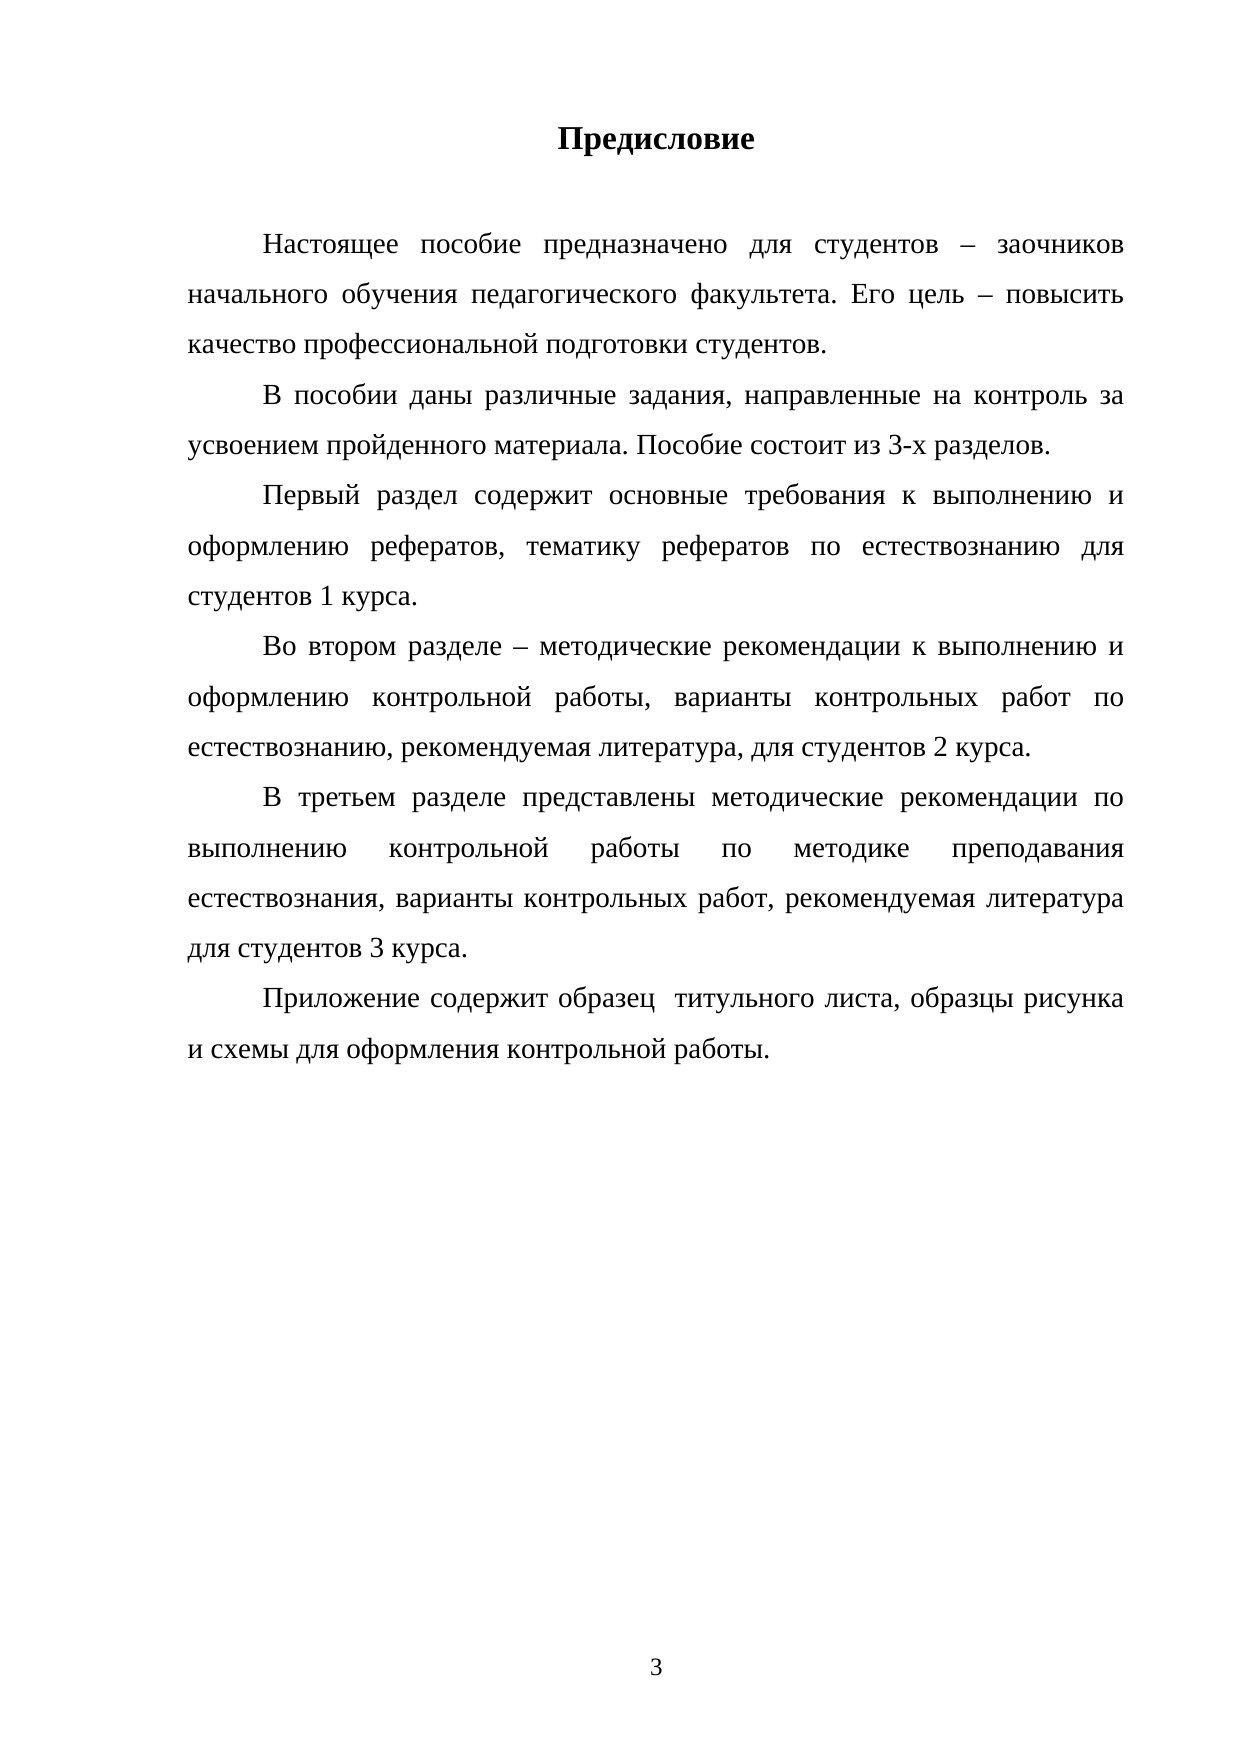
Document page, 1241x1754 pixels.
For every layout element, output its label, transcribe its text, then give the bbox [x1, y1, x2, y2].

text Приложение содержит образец титульного листа, образцы рисунка и схемы для оформления контрольной работы. [187, 981, 1125, 1064]
text Настоящее пособие предназначено для студентов – заочников начального обучения педагогического факультета. Его цель – повысить качество профессиональной подготовки студентов. [187, 226, 1125, 360]
text Первый раздел содержит основные требования к выполнению и оформлению рефератов, тематику рефератов по естествознанию для студентов 1 курса. [187, 477, 1125, 612]
text Во втором разделе – методические рекомендации к выполнению и оформлению контрольной работы, варианты контрольных работ по естествознанию, рекомендуемая литература, для студентов 2 курса. [187, 628, 1125, 763]
text В третьем разделе представлены методические рекомендации по выполнению контрольной работы по методике преподавания естествознания, варианты контрольных работ, рекомендуемая литература для студентов 3 курса. [187, 779, 1125, 964]
text В пособии даны различные задания, направленные на контроль за усвоением пройденного материала. Пособие состоит из 3-х разделов. [187, 377, 1125, 461]
subtitle Предисловие [187, 118, 1125, 156]
